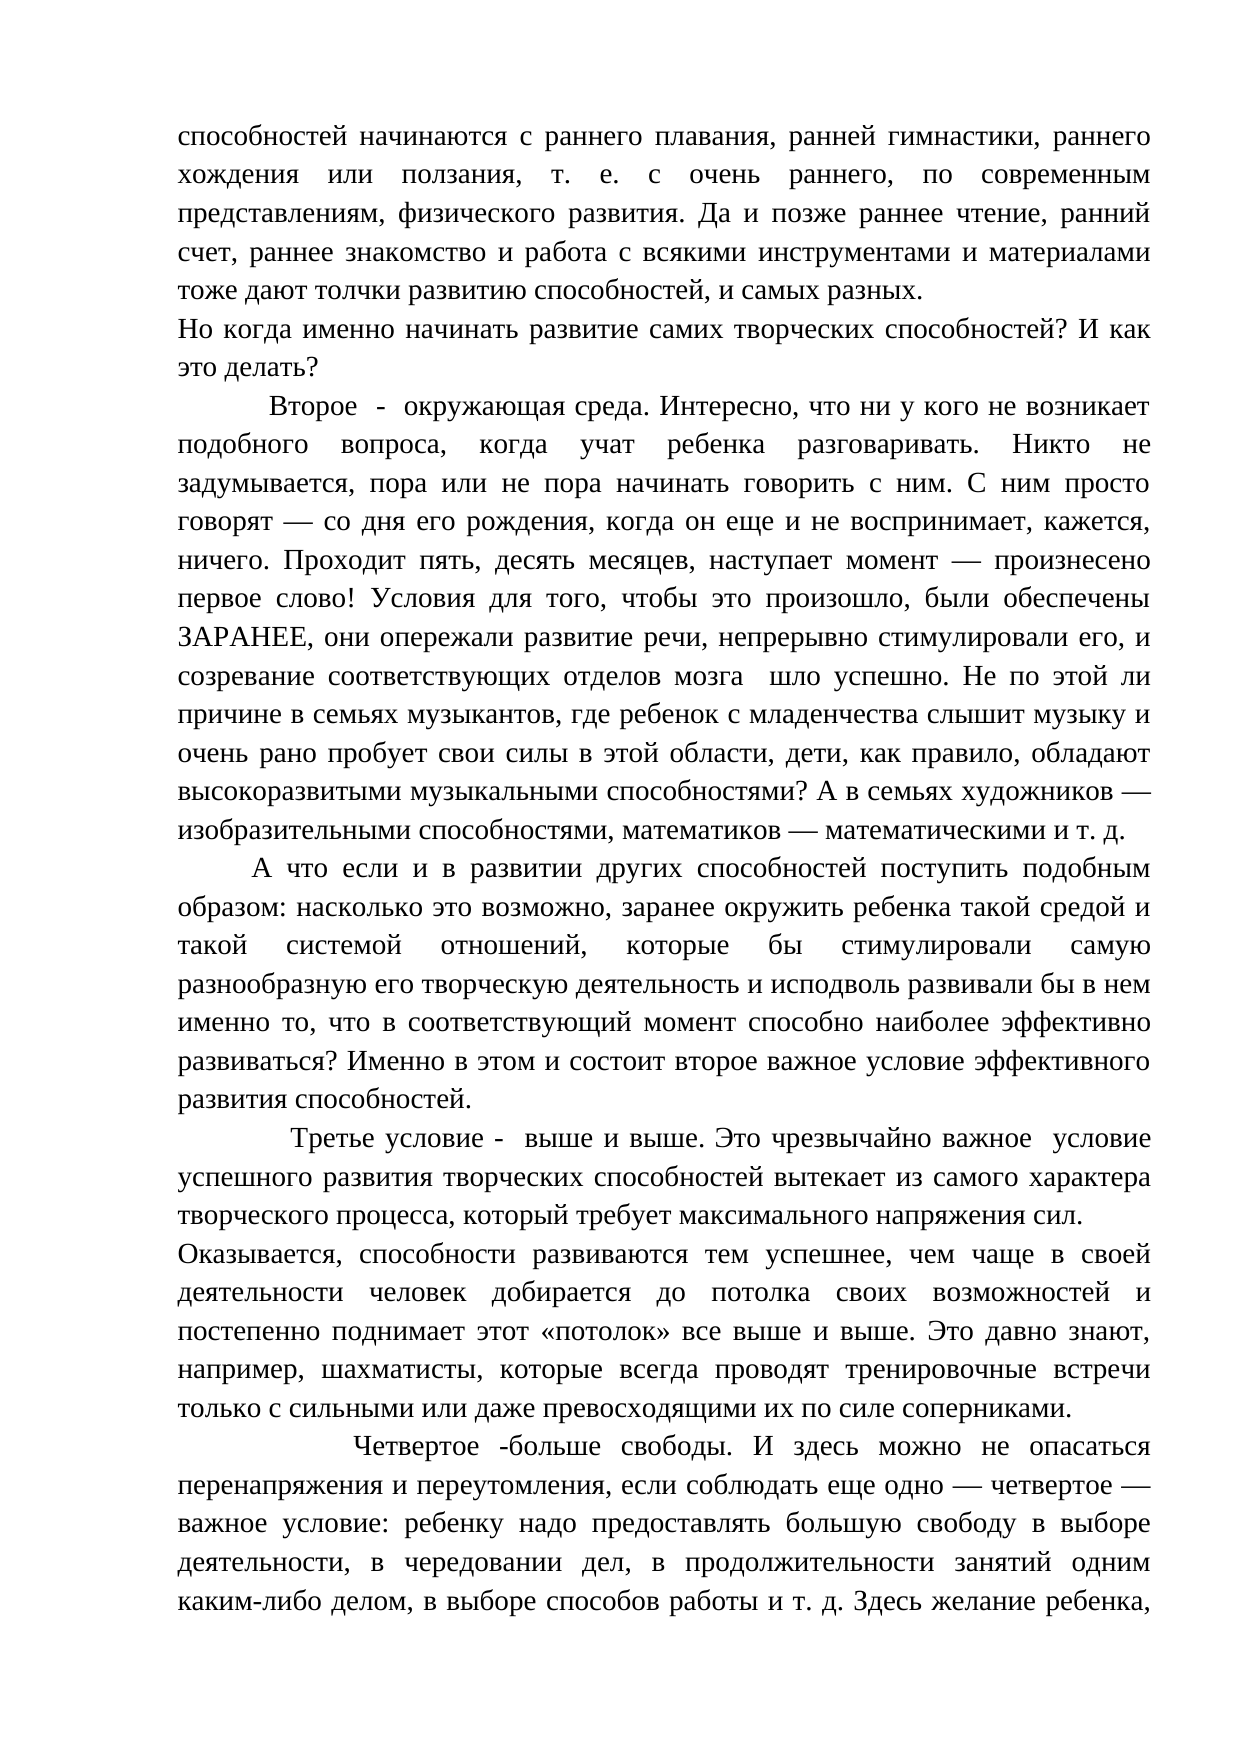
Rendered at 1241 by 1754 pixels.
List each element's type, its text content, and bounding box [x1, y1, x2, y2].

text Второе - окружающая среда. Интересно, что ни у кого не возникает подобного вопроса, когда учат ребенка разговаривать. Никто не задумывается, пора или не пора начинать говорить с ним. С ним просто говорят — со дня его рождения, когда он еще и не воспринимает, кажется, ничего. Проходит пять, десять месяцев, наступает момент — произнесено первое слово! Условия для того, чтобы это произошло, были обеспечены ЗАРАНЕЕ, они опережали развитие речи, непрерывно стимулировали его, и созревание соответствующих отделов мозга шло успешно. Не по этой ли причине в семьях музыкантов, где ребенок с младенчества слышит музыку и очень рано пробует свои силы в этой области, дети, как правило, обладают высокоразвитыми музыкальными способностями? А в семьях художников — изобразительными способностями, математиков — математическими и т. д. А что если и в развитии других способностей поступить подобным образом: насколько это возможно, заранее окружить ребенка такой средой и такой системой отношений, которые бы стимулировали самую разнообразную его творческую деятельность и исподволь развивали бы в нем именно то, что в соответствующий момент способно наиболее эффективно развиваться? Именно в этом и состоит второе важное условие эффективного развития способностей. [177, 388, 1152, 1115]
text Оказывается, способности развиваются тем успешнее, чем чаще в своей деятельности человек добирается до потолка своих возможностей и постепенно поднимает этот «потолок» все выше и выше. Это давно знают, например, шахматисты, которые всегда проводят тренировочные встречи только с сильными или даже превосходящими их по силе соперниками. [177, 1236, 1152, 1423]
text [177, 1428, 1152, 1616]
text Но когда именно начинать развитие самих творческих способностей? И как это делать? [177, 311, 1152, 383]
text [177, 118, 1152, 306]
text Третье условие - выше и выше. Это чрезвычайно важное условие успешного развития творческих способностей вытекает из самого характера творческого процесса, который требует максимального напряжения сил. [177, 1120, 1152, 1231]
